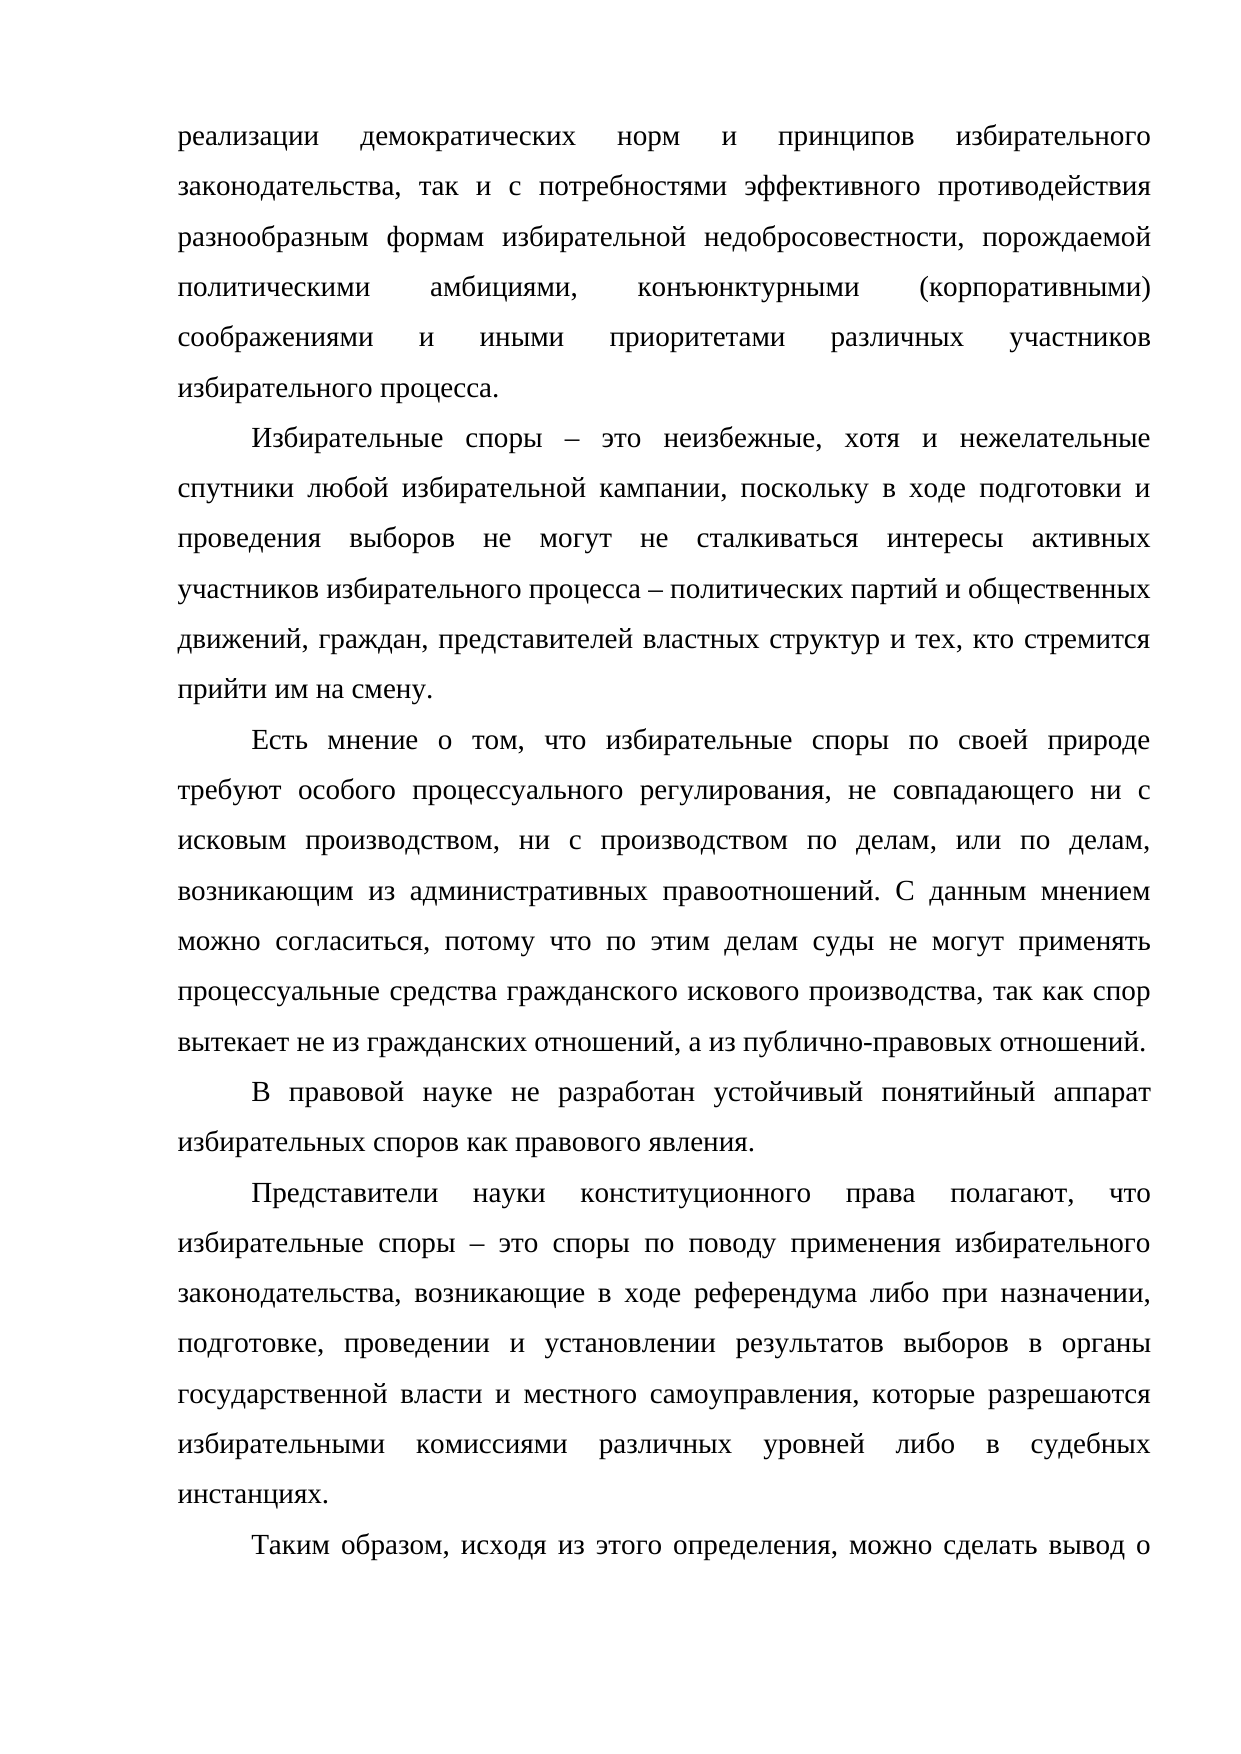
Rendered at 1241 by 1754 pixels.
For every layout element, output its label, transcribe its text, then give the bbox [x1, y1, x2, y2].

text Представители науки конституционного права полагают, что избирательные споры – это споры по поводу применения избирательного законодательства, возникающие в ходе референдума либо при назначении, подготовке, проведении и установлении результатов выборов в органы государственной власти и местного самоуправления, которые разрешаются избирательными комиссиями различных уровней либо в судебных инстанциях. [177, 1175, 1152, 1510]
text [177, 118, 1152, 403]
text Избирательные споры – это неизбежные, хотя и нежелательные спутники любой избирательной кампании, поскольку в ходе подготовки и проведения выборов не могут не сталкиваться интересы активных участников избирательного процесса – политических партий и общественных движений, граждан, представителей властных структур и тех, кто стремится прийти им на смену. [177, 420, 1152, 705]
text В правовой науке не разработан устойчивый понятийный аппарат избирательных споров как правового явления. [177, 1074, 1152, 1158]
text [177, 1527, 1152, 1560]
text Есть мнение о том, что избирательные споры по своей природе требуют особого процессуального регулирования, не совпадающего ни с исковым производством, ни с производством по делам, или по делам, возникающим из административных правоотношений. С данным мнением можно согласиться, потому что по этим делам суды не могут применять процессуальные средства гражданского искового производства, так как спор вытекает не из гражданских отношений, а из публично-правовых отношений. [177, 722, 1152, 1057]
